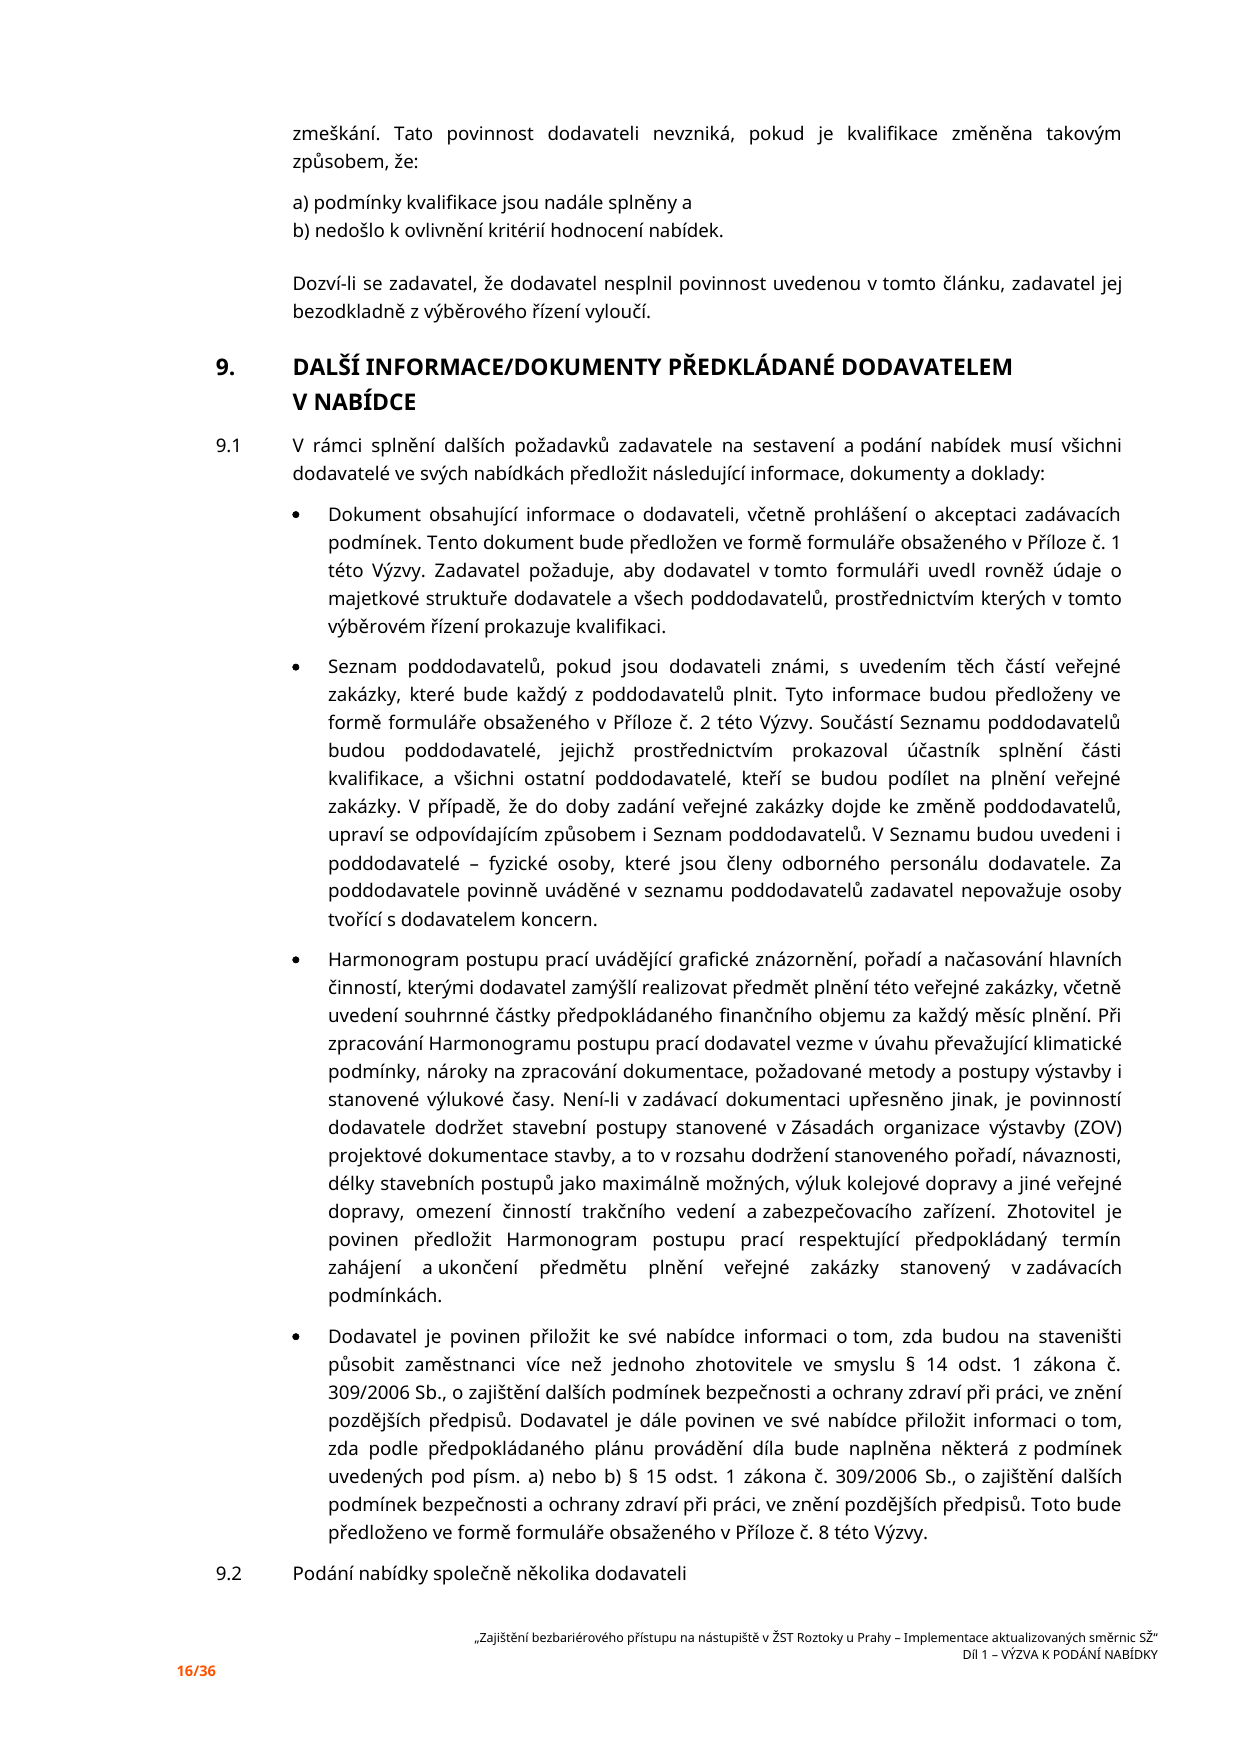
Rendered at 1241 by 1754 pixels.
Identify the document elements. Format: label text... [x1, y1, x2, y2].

text Harmonogram postupu prací uvádějící grafické znázornění, pořadí a načasování hlavních činností, kterými dodavatel zamýšlí realizovat předmět plnění této veřejné zakázky, včetně uvedení souhrnné částky předpokládaného finančního objemu za každý měsíc plnění. Při zpracování Harmonogramu postupu prací dodavatel vezme v úvahu převažující klimatické podmínky, nároky na zpracování dokumentace, požadované metody a postupy výstavby i stanovené výlukové časy. Není-li v zadávací dokumentaci upřesněno jinak, je povinností dodavatele dodržet stavební postupy stanovené v Zásadách organizace výstavby (ZOV) projektové dokumentace stavby, a to v rozsahu dodržení stanoveného pořadí, návaznosti, délky stavebních postupů jako maximálně možných, výluk kolejové dopravy a jiné veřejné dopravy, omezení činností trakčního vedení a zabezpečovacího zařízení. Zhotovitel je povinen předložit Harmonogram postupu prací respektující předpokládaný termín zahájení a ukončení předmětu plnění veřejné zakázky stanovený v zadávacích podmínkách. [292, 946, 1122, 1308]
text DALŠÍ INFORMACE/DOKUMENTY PŘEDKLÁDANÉ DODAVATELEM V NABÍDCE [216, 351, 1122, 417]
text Dozví-li se zadavatel, že dodavatel nesplnil povinnost uvedenou v tomto článku, zadavatel jej bezodkladně z výběrového řízení vyloučí. [292, 270, 1122, 324]
text Podání nabídky společně několika dodavateli [216, 1560, 1122, 1585]
text Seznam poddodavatelů, pokud jsou dodavateli známi, s uvedením těch částí veřejné zakázky, které bude každý z poddodavatelů plnit. Tyto informace budou předloženy ve formě formuláře obsaženého v Příloze č. 2 této Výzvy. Součástí Seznamu poddodavatelů budou poddodavatelé, jejichž prostřednictvím prokazoval účastník splnění části kvalifikace, a všichni ostatní poddodavatelé, kteří se budou podílet na plnění veřejné zakázky. V případě, že do doby zadání veřejné zakázky dojde ke změně poddodavatelů, upraví se odpovídajícím způsobem i Seznam poddodavatelů. V Seznamu budou uvedeni i poddodavatelé – fyzické osoby, které jsou členy odborného personálu dodavatele. Za poddodavatele povinně uváděné v seznamu poddodavatelů zadavatel nepovažuje osoby tvořící s dodavatelem koncern. [292, 654, 1122, 931]
text b) nedošlo k ovlivnění kritérií hodnocení nabídek. [292, 217, 1122, 243]
text Dokument obsahující informace o dodavateli, včetně prohlášení o akceptaci zadávacích podmínek. Tento dokument bude předložen ve formě formuláře obsaženého v Příloze č. 1 této Výzvy. Zadavatel požaduje, aby dodavatel v tomto formuláři uvedl rovněž údaje o majetkové struktuře dodavatele a všech poddodavatelů, prostřednictvím kterých v tomto výběrovém řízení prokazuje kvalifikaci. [292, 501, 1122, 639]
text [292, 121, 1122, 174]
text V rámci splnění dalších požadavků zadavatele na sestavení a podání nabídek musí všichni dodavatelé ve svých nabídkách předložit následující informace, dokumenty a doklady: [216, 432, 1122, 486]
text Dodavatel je povinen přiložit ke své nabídce informaci o tom, zda budou na staveništi působit zaměstnanci více než jednoho zhotovitele ve smyslu § 14 odst. 1 zákona č. 309/2006 Sb., o zajištění dalších podmínek bezpečnosti a ochrany zdraví při práci, ve znění pozdějších předpisů. Dodavatel je dále povinen ve své nabídce přiložit informaci o tom, zda podle předpokládaného plánu provádění díla bude naplněna některá z podmínek uvedených pod písm. a) nebo b) § 15 odst. 1 zákona č. 309/2006 Sb., o zajištění dalších podmínek bezpečnosti a ochrany zdraví při práci, ve znění pozdějších předpisů. Toto bude předloženo ve formě formuláře obsaženého v Příloze č. 8 této Výzvy. [292, 1323, 1122, 1545]
text a) podmínky kvalifikace jsou nadále splněny a [292, 189, 1122, 215]
